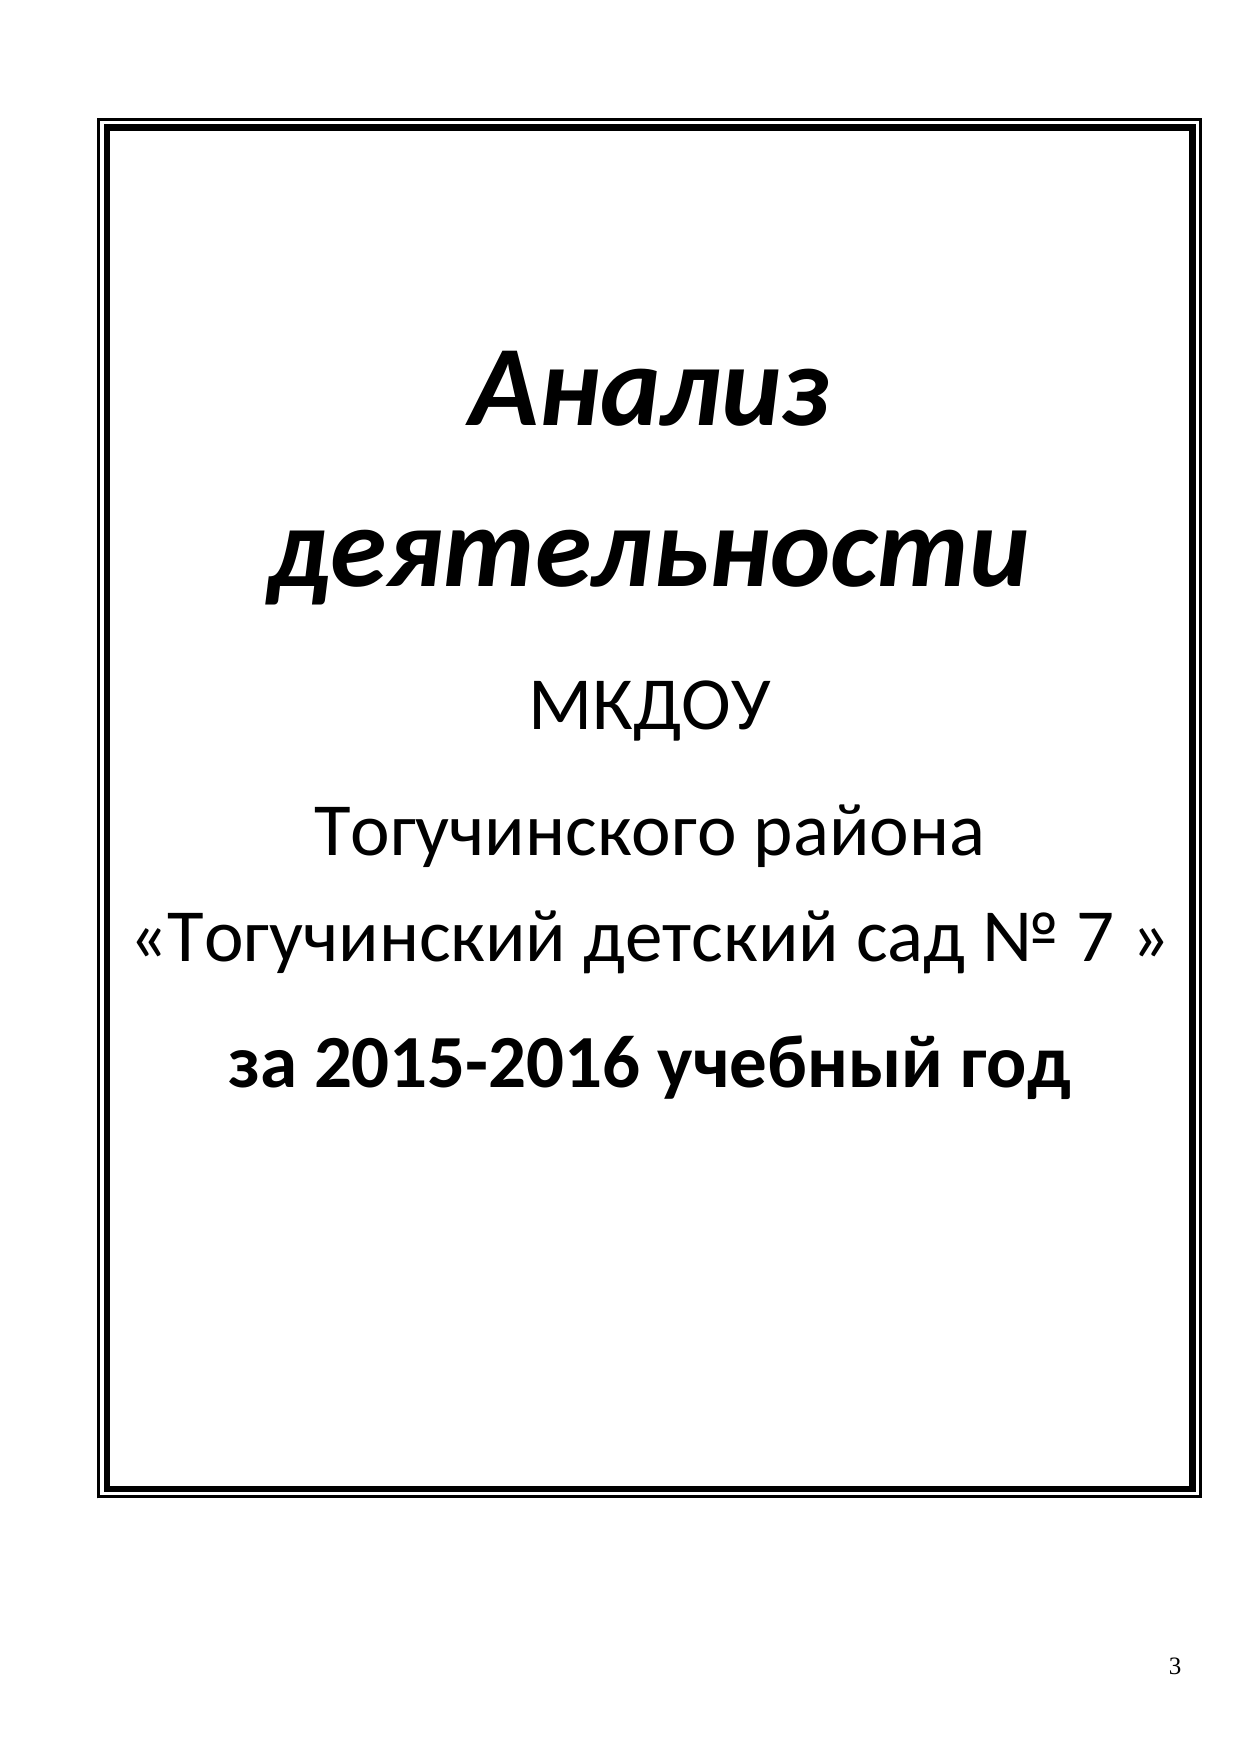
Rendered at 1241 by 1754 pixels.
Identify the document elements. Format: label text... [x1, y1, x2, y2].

text Тогучинского района «Тогучинский детский сад № 7 » [110, 768, 1189, 980]
text Анализ деятельности [110, 300, 1189, 615]
text за 2015-2016 учебный год [110, 999, 1189, 1106]
text МКДОУ [110, 642, 1189, 748]
